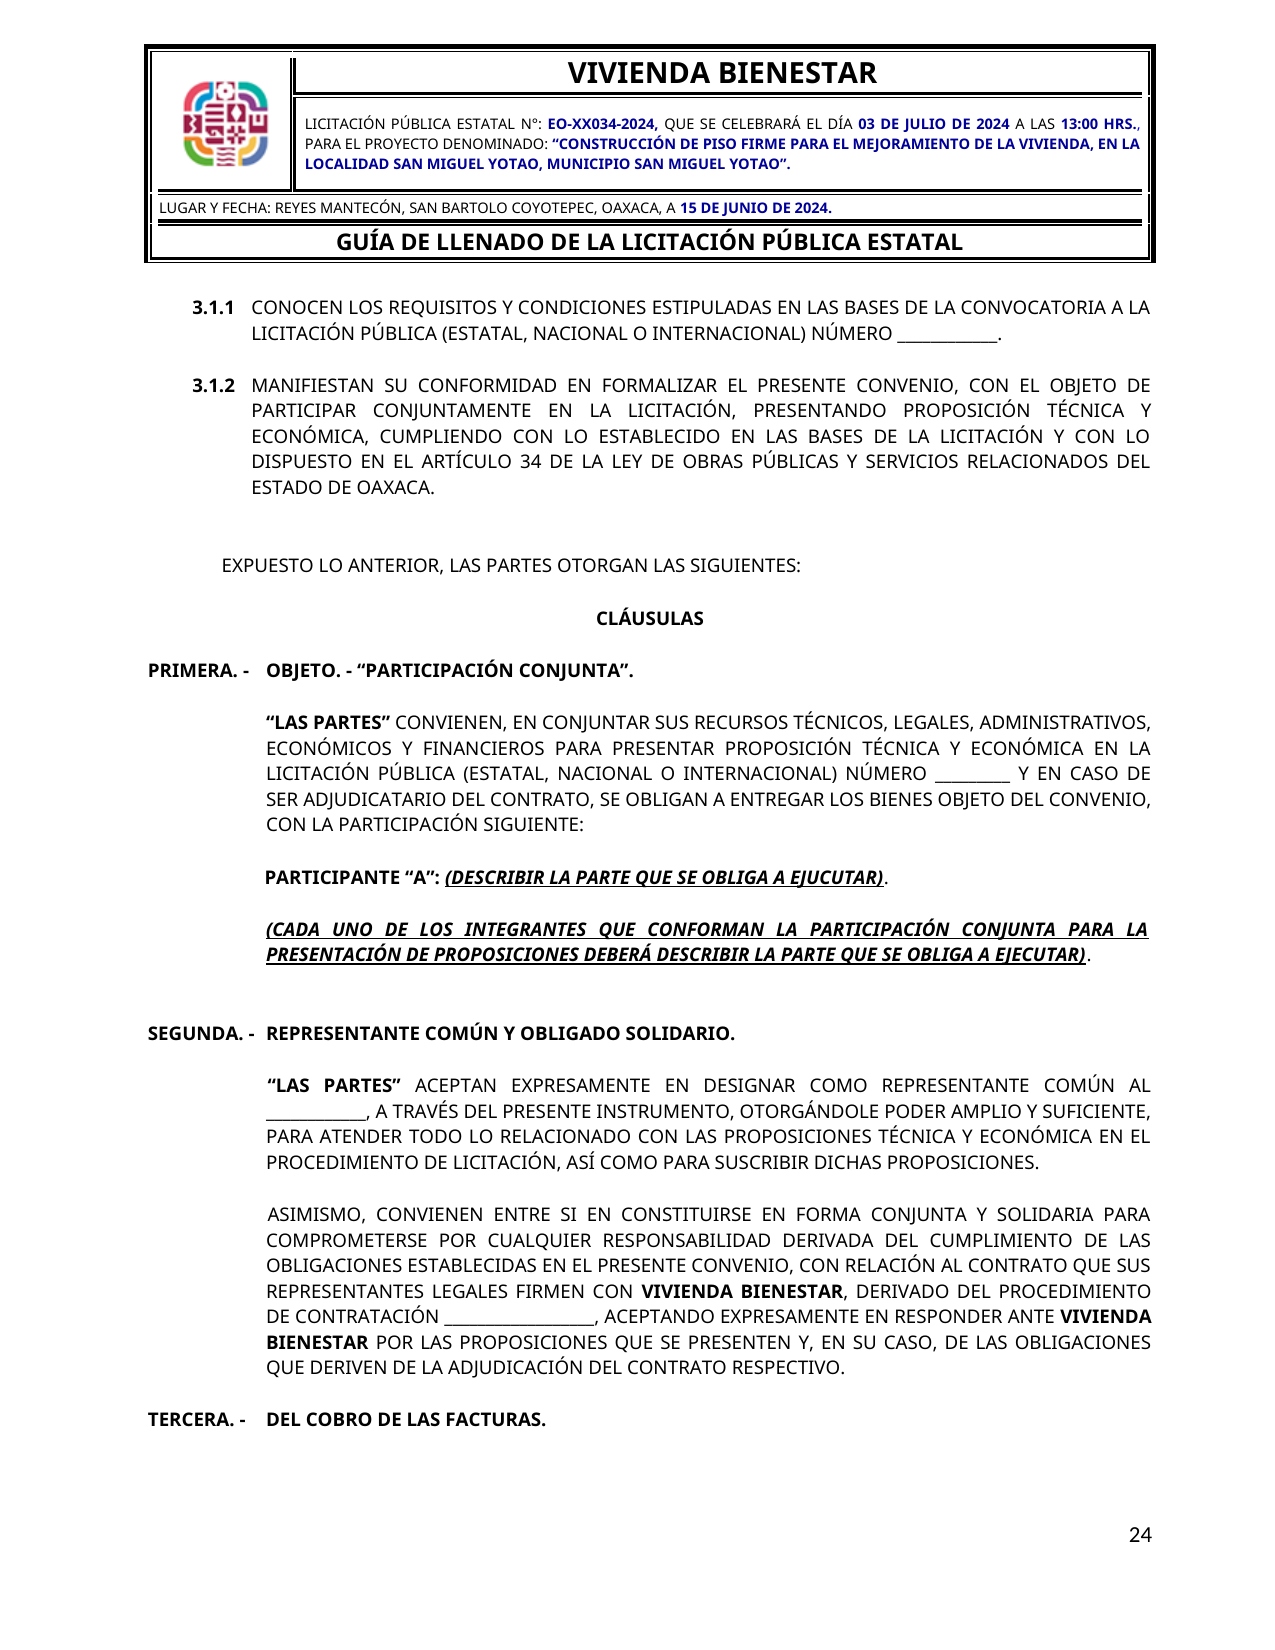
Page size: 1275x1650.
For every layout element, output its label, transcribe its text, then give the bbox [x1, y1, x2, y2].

text 3.1.2 MANIFIESTAN SU CONFORMIDAD EN FORMALIZAR EL PRESENTE CONVENIO, CON EL OBJETO DE PARTICIPAR CONJUNTAMENTE EN LA LICITACIÓN, PRESENTANDO PROPOSICIÓN TÉCNICA Y ECONÓMICA, CUMPLIENDO CON LO ESTABLECIDO EN LAS BASES DE LA LICITACIÓN Y CON LO DISPUESTO EN EL ARTÍCULO 34 DE LA LEY DE OBRAS PÚBLICAS Y SERVICIOS RELACIONADOS DEL ESTADO DE OAXACA. [192, 372, 1152, 500]
list CONOCEN LOS REQUISITOS Y CONDICIONES ESTIPULADAS EN LAS BASES DE LA CONVOCATORIA A LA LICITACIÓN PÚBLICA (ESTATAL, NACIONAL O INTERNACIONAL) NÚMERO ____________. [192, 294, 1152, 345]
text SEGUNDA. - REPRESENTANTE COMÚN Y OBLIGADO SOLIDARIO. [148, 1020, 1152, 1046]
text (CADA UNO DE LOS INTEGRANTES QUE CONFORMAN LA PARTICIPACIÓN CONJUNTA PARA LA PRESENTACIÓN DE PROPOSICIONES DEBERÁ DESCRIBIR LA PARTE QUE SE OBLIGA A EJECUTAR). [266, 916, 1152, 967]
picture [172, 73, 279, 172]
text PARTICIPANTE “A”: (DESCRIBIR LA PARTE QUE SE OBLIGA A EJUCUTAR). [264, 864, 1152, 889]
text PRIMERA. - OBJETO. - “PARTICIPACIÓN CONJUNTA”. [148, 657, 1152, 683]
text EXPUESTO LO ANTERIOR, LAS PARTES OTORGAN LAS SIGUIENTES: [221, 553, 1152, 578]
text ASIMISMO, CONVIENEN ENTRE SI EN CONSTITUIRSE EN FORMA CONJUNTA Y SOLIDARIA PARA COMPROMETERSE POR CUALQUIER RESPONSABILIDAD DERIVADA DEL CUMPLIMIENTO DE LAS OBLIGACIONES ESTABLECIDAS EN EL PRESENTE CONVENIO, CON RELACIÓN AL CONTRATO QUE SUS REPRESENTANTES LEGALES FIRMEN CON VIVIENDA BIENESTAR, DERIVADO DEL PROCEDIMIENTO DE CONTRATACIÓN __________________, ACEPTANDO EXPRESAMENTE EN RESPONDER ANTE VIVIENDA BIENESTAR POR LAS PROPOSICIONES QUE SE PRESENTEN Y, EN SU CASO, DE LAS OBLIGACIONES QUE DERIVEN DE LA ADJUDICACIÓN DEL CONTRATO RESPECTIVO. [266, 1201, 1152, 1380]
text “LAS PARTES” ACEPTAN EXPRESAMENTE EN DESIGNAR COMO REPRESENTANTE COMÚN AL ____________, A TRAVÉS DEL PRESENTE INSTRUMENTO, OTORGÁNDOLE PODER AMPLIO Y SUFICIENTE, PARA ATENDER TODO LO RELACIONADO CON LAS PROPOSICIONES TÉCNICA Y ECONÓMICA EN EL PROCEDIMIENTO DE LICITACIÓN, ASÍ COMO PARA SUSCRIBIR DICHAS PROPOSICIONES. [266, 1072, 1152, 1174]
text CLÁUSULAS [148, 605, 1152, 631]
text “LAS PARTES” CONVIENEN, EN CONJUNTAR SUS RECURSOS TÉCNICOS, LEGALES, ADMINISTRATIVOS, ECONÓMICOS Y FINANCIEROS PARA PRESENTAR PROPOSICIÓN TÉCNICA Y ECONÓMICA EN LA LICITACIÓN PÚBLICA (ESTATAL, NACIONAL O INTERNACIONAL) NÚMERO _________ Y EN CASO DE SER ADJUDICATARIO DEL CONTRATO, SE OBLIGAN A ENTREGAR LOS BIENES OBJETO DEL CONVENIO, CON LA PARTICIPACIÓN SIGUIENTE: [266, 709, 1152, 837]
text TERCERA. - DEL COBRO DE LAS FACTURAS. [148, 1407, 1152, 1432]
